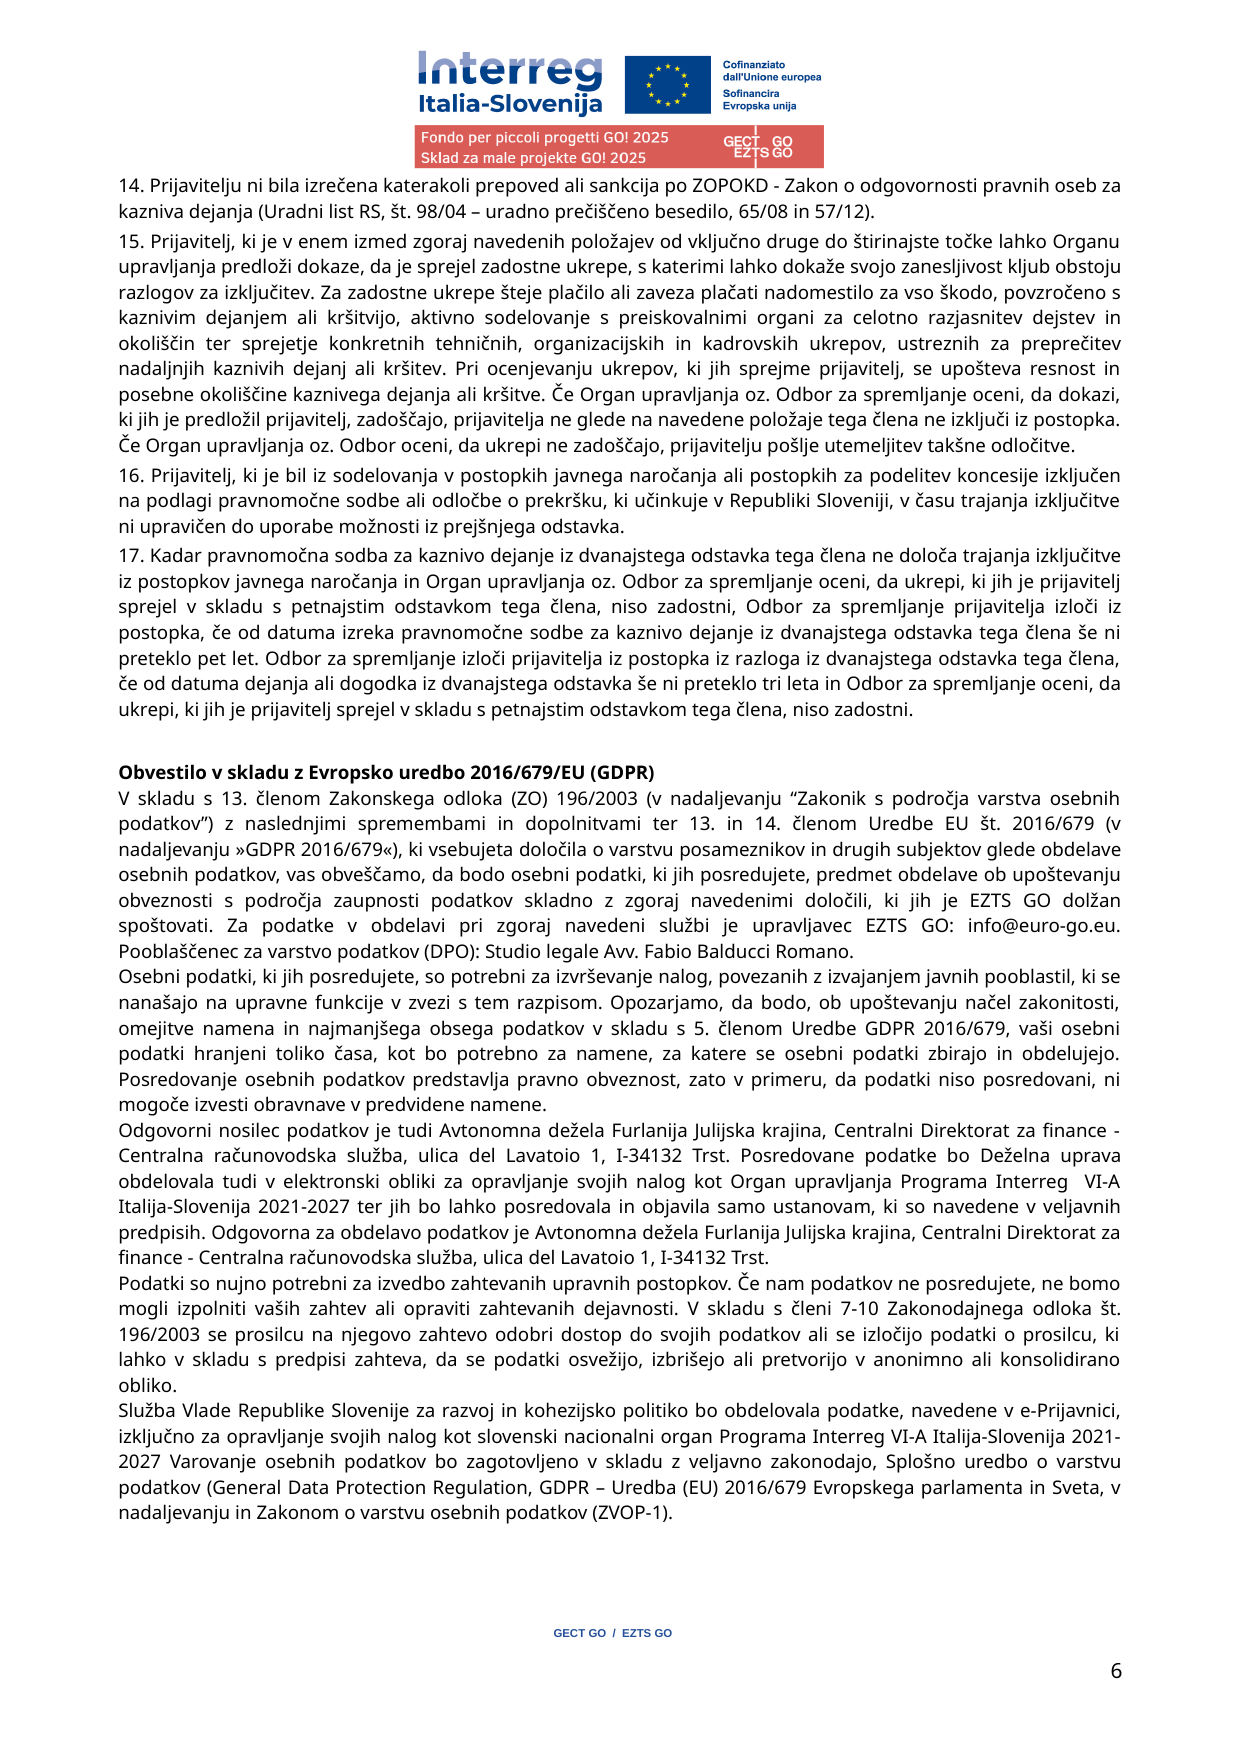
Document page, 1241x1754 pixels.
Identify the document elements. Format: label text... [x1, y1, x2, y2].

text Odgovorni nosilec podatkov je tudi Avtonomna dežela Furlanija Julijska krajina, Centralni Direktorat za finance - Centralna računovodska služba, ulica del Lavatoio 1, I-34132 Trst. Posredovane podatke bo Deželna uprava obdelovala tudi v elektronski obliki za opravljanje svojih nalog kot Organ upravljanja Programa Interreg VI-A Italija-Slovenija 2021-2027 ter jih bo lahko posredovala in objavila samo ustanovam, ki so navedene v veljavnih predpisih. Odgovorna za obdelavo podatkov je Avtonomna dežela Furlanija Julijska krajina, Centralni Direktorat za finance - Centralna računovodska služba, ulica del Lavatoio 1, I-34132 Trst. [118, 1117, 1122, 1270]
text Obvestilo v skladu z Evropsko uredbo 2016/679/EU (GDPR) [118, 759, 1122, 785]
text Podatki so nujno potrebni za izvedbo zahtevanih upravnih postopkov. Če nam podatkov ne posredujete, ne bomo mogli izpolniti vaših zahtev ali opraviti zahtevanih dejavnosti. V skladu s členi 7-10 Zakonodajnega odloka št. 196/2003 se prosilcu na njegovo zahtevo odobri dostop do svojih podatkov ali se izločijo podatki o prosilcu, ki lahko v skladu s predpisi zahteva, da se podatki osvežijo, izbrišejo ali pretvorijo v anonimno ali konsolidirano obliko. [118, 1270, 1122, 1398]
text 15. Prijavitelj, ki je v enem izmed zgoraj navedenih položajev od vključno druge do štirinajste točke lahko Organu upravljanja predloži dokaze, da je sprejel zadostne ukrepe, s katerimi lahko dokaže svojo zanesljivost kljub obstoju razlogov za izključitev. Za zadostne ukrepe šteje plačilo ali zaveza plačati nadomestilo za vso škodo, povzročeno s kaznivim dejanjem ali kršitvijo, aktivno sodelovanje s preiskovalnimi organi za celotno razjasnitev dejstev in okoliščin ter sprejetje konkretnih tehničnih, organizacijskih in kadrovskih ukrepov, ustreznih za preprečitev nadaljnjih kaznivih dejanj ali kršitev. Pri ocenjevanju ukrepov, ki jih sprejme prijavitelj, se upošteva resnost in posebne okoliščine kaznivega dejanja ali kršitve. Če Organ upravljanja oz. Odbor za spremljanje oceni, da dokazi, ki jih je predložil prijavitelj, zadoščajo, prijavitelja ne glede na navedene položaje tega člena ne izključi iz postopka. Če Organ upravljanja oz. Odbor oceni, da ukrepi ne zadoščajo, prijavitelju pošlje utemeljitev takšne odločitve. [118, 228, 1122, 458]
text 14. Prijavitelju ni bila izrečena katerakoli prepoved ali sankcija po ZOPOKD - Zakon o odgovornosti pravnih oseb za kazniva dejanja (Uradni list RS, št. 98/04 – uradno prečiščeno besedilo, 65/08 in 57/12). [118, 147, 1122, 224]
text V skladu s 13. členom Zakonskega odloka (ZO) 196/2003 (v nadaljevanju “Zakonik s področja varstva osebnih podatkov”) z naslednjimi spremembami in dopolnitvami ter 13. in 14. členom Uredbe EU št. 2016/679 (v nadaljevanju »GDPR 2016/679«), ki vsebujeta določila o varstvu posameznikov in drugih subjektov glede obdelave osebnih podatkov, vas obveščamo, da bodo osebni podatki, ki jih posredujete, predmet obdelave ob upoštevanju obveznosti s področja zaupnosti podatkov skladno z zgoraj navedenimi določili, ki jih je EZTS GO dolžan spoštovati. Za podatke v obdelavi pri zgoraj navedeni službi je upravljavec EZTS GO: info@euro-go.eu. Pooblaščenec za varstvo podatkov (DPO): Studio legale Avv. Fabio Balducci Romano. [118, 785, 1122, 964]
text Služba Vlade Republike Slovenije za razvoj in kohezijsko politiko bo obdelovala podatke, navedene v e-Prijavnici, izključno za opravljanje svojih nalog kot slovenski nacionalni organ Programa Interreg VI-A Italija-Slovenija 2021-2027 Varovanje osebnih podatkov bo zagotovljeno v skladu z veljavno zakonodajo, Splošno uredbo o varstvu podatkov (General Data Protection Regulation, GDPR – Uredba (EU) 2016/679 Evropskega parlamenta in Sveta, v nadaljevanju in Zakonom o varstvu osebnih podatkov (ZVOP-1). [118, 1398, 1122, 1525]
picture [403, 29, 837, 173]
text Osebni podatki, ki jih posredujete, so potrebni za izvrševanje nalog, povezanih z izvajanjem javnih pooblastil, ki se nanašajo na upravne funkcije v zvezi s tem razpisom. Opozarjamo, da bodo, ob upoštevanju načel zakonitosti, omejitve namena in najmanjšega obsega podatkov v skladu s 5. členom Uredbe GDPR 2016/679, vaši osebni podatki hranjeni toliko časa, kot bo potrebno za namene, za katere se osebni podatki zbirajo in obdelujejo. Posredovanje osebnih podatkov predstavlja pravno obveznost, zato v primeru, da podatki niso posredovani, ni mogoče izvesti obravnave v predvidene namene. [118, 964, 1122, 1117]
text 17. Kadar pravnomočna sodba za kaznivo dejanje iz dvanajstega odstavka tega člena ne določa trajanja izključitve iz postopkov javnega naročanja in Organ upravljanja oz. Odbor za spremljanje oceni, da ukrepi, ki jih je prijavitelj sprejel v skladu s petnajstim odstavkom tega člena, niso zadostni, Odbor za spremljanje prijavitelja izloči iz postopka, če od datuma izreka pravnomočne sodbe za kaznivo dejanje iz dvanajstega odstavka tega člena še ni preteklo pet let. Odbor za spremljanje izloči prijavitelja iz postopka iz razloga iz dvanajstega odstavka tega člena, če od datuma dejanja ali dogodka iz dvanajstega odstavka še ni preteklo tri leta in Odbor za spremljanje oceni, da ukrepi, ki jih je prijavitelj sprejel v skladu s petnajstim odstavkom tega člena, niso zadostni. [118, 543, 1122, 721]
text 16. Prijavitelj, ki je bil iz sodelovanja v postopkih javnega naročanja ali postopkih za podelitev koncesije izključen na podlagi pravnomočne sodbe ali odločbe o prekršku, ki učinkuje v Republiki Sloveniji, v času trajanja izključitve ni upravičen do uporabe možnosti iz prejšnjega odstavka. [118, 462, 1122, 538]
